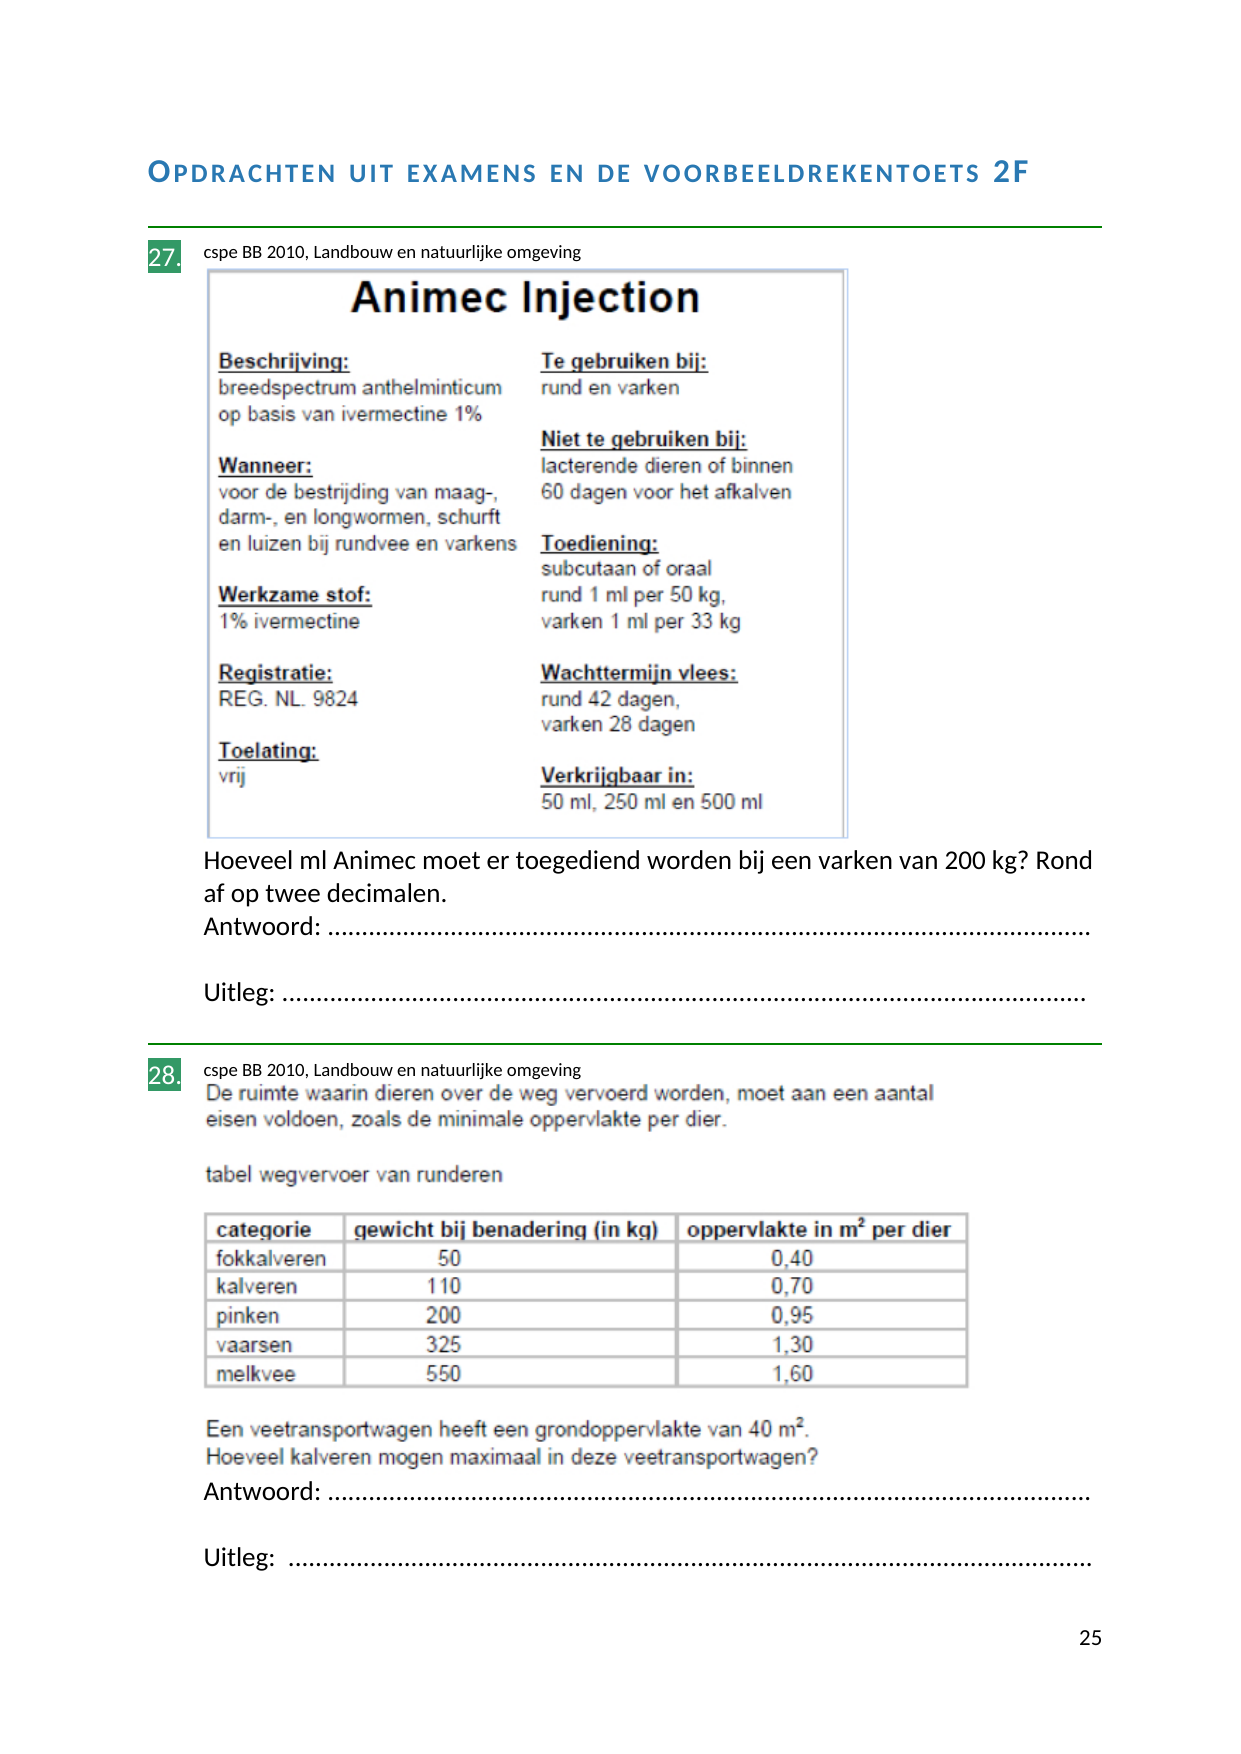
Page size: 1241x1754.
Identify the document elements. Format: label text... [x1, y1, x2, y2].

text Opdrachten uit examens en de voorbeeldrekentoets 2F [148, 150, 1102, 191]
picture [203, 263, 850, 843]
table_header cspe BB 2010, Landbouw en natuurlijke omgeving Hoeveel ml Animec moet er toegediend worden bij een varken van 200 kg? Rond af op twee decimalen. Antwoord: ................................................................................................................ Uitleg: ...................................................................................................................... [192, 240, 1107, 1008]
picture [203, 1080, 980, 1475]
table_header [136, 1058, 192, 1573]
table_header [136, 240, 192, 1008]
table_header cspe BB 2010, Landbouw en natuurlijke omgeving Antwoord: ................................................................................................................ Uitleg: ...................................................................................................................... [192, 1058, 1107, 1573]
